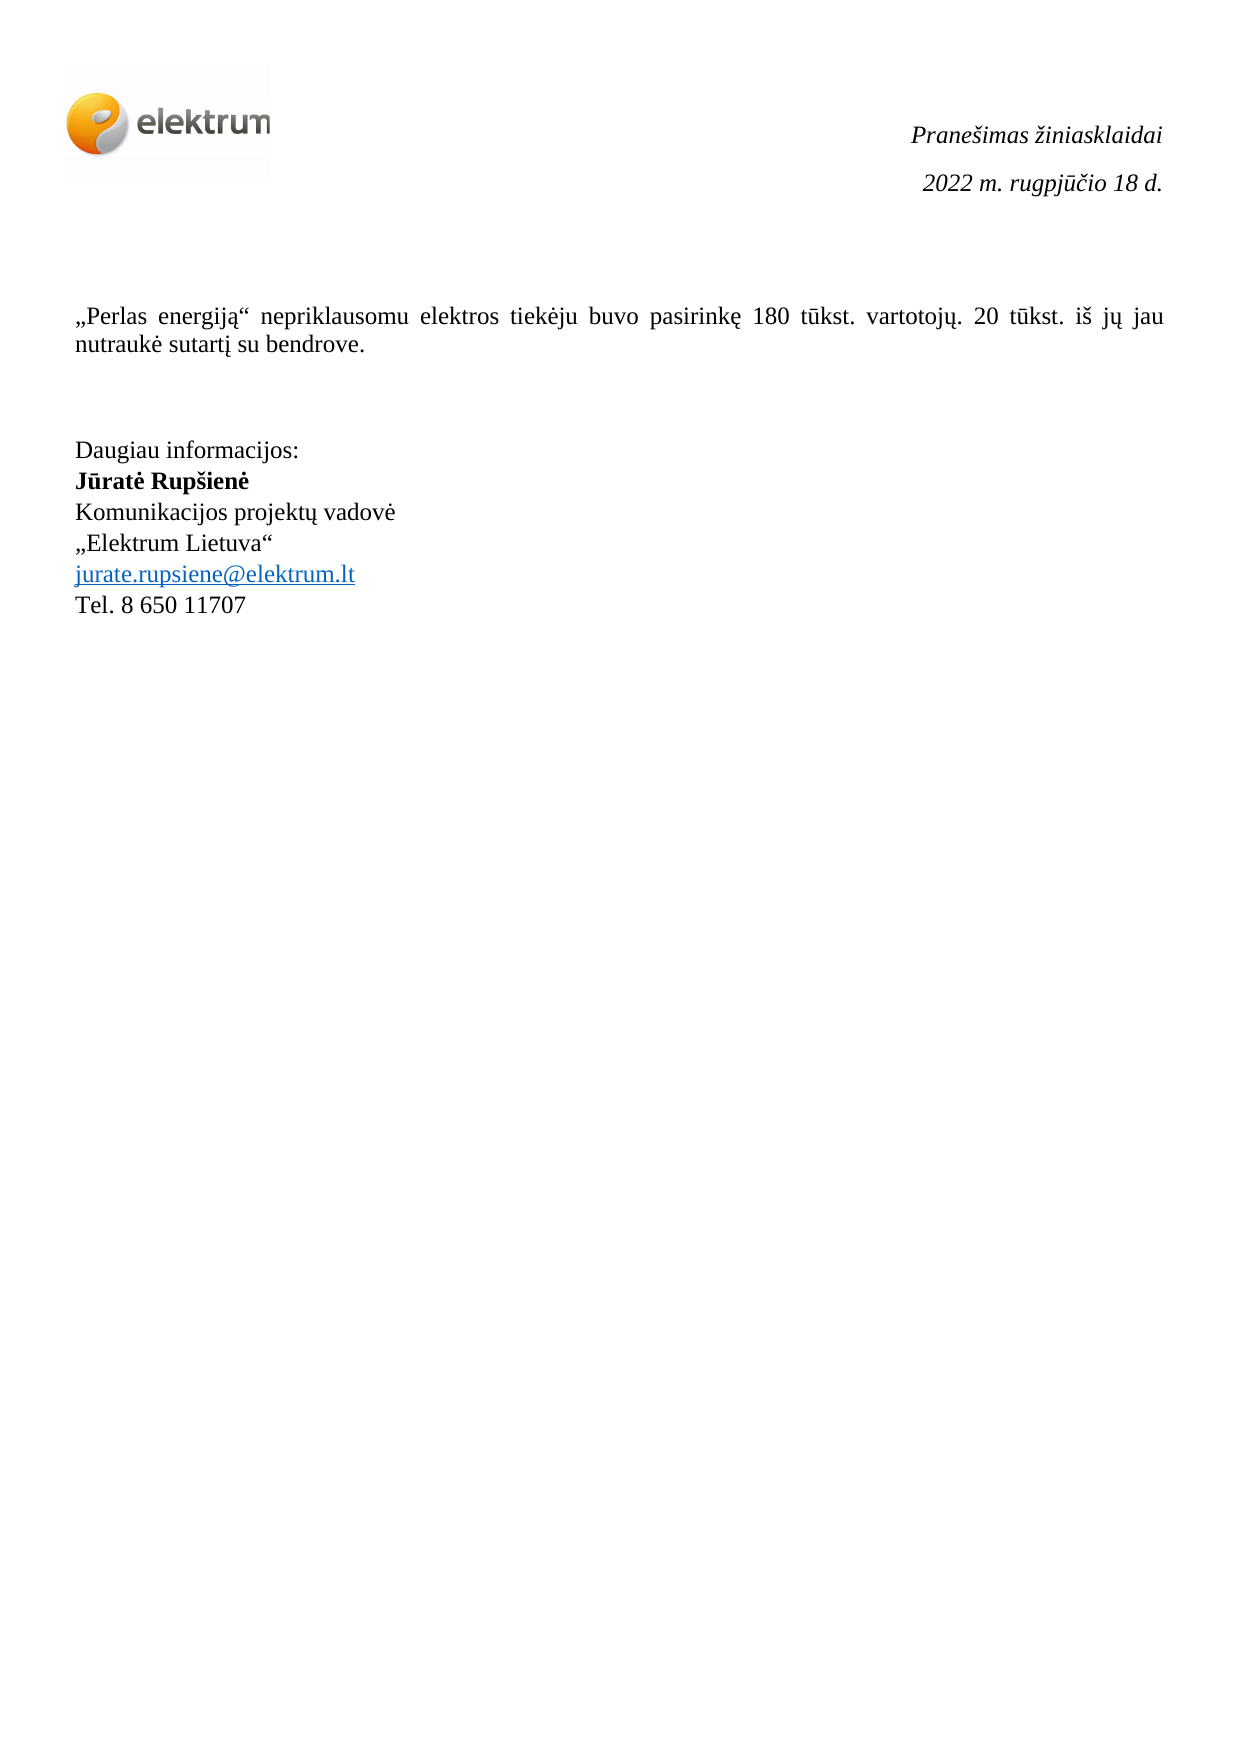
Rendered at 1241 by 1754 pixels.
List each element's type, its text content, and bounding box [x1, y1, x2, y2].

text „Perlas energiją“ nepriklausomu elektros tiekėju buvo pasirinkę 180 tūkst. vartotojų. 20 tūkst. iš jų jau nutraukė sutartį su bendrove. [75, 301, 1165, 358]
picture [63, 65, 270, 182]
text Daugiau informacijos: Jūratė Rupšienė Komunikacijos projektų vadovė „Elektrum Lietuva“ jurate.rupsiene@elektrum.lt Tel. 8 650 11707 [75, 435, 1165, 619]
